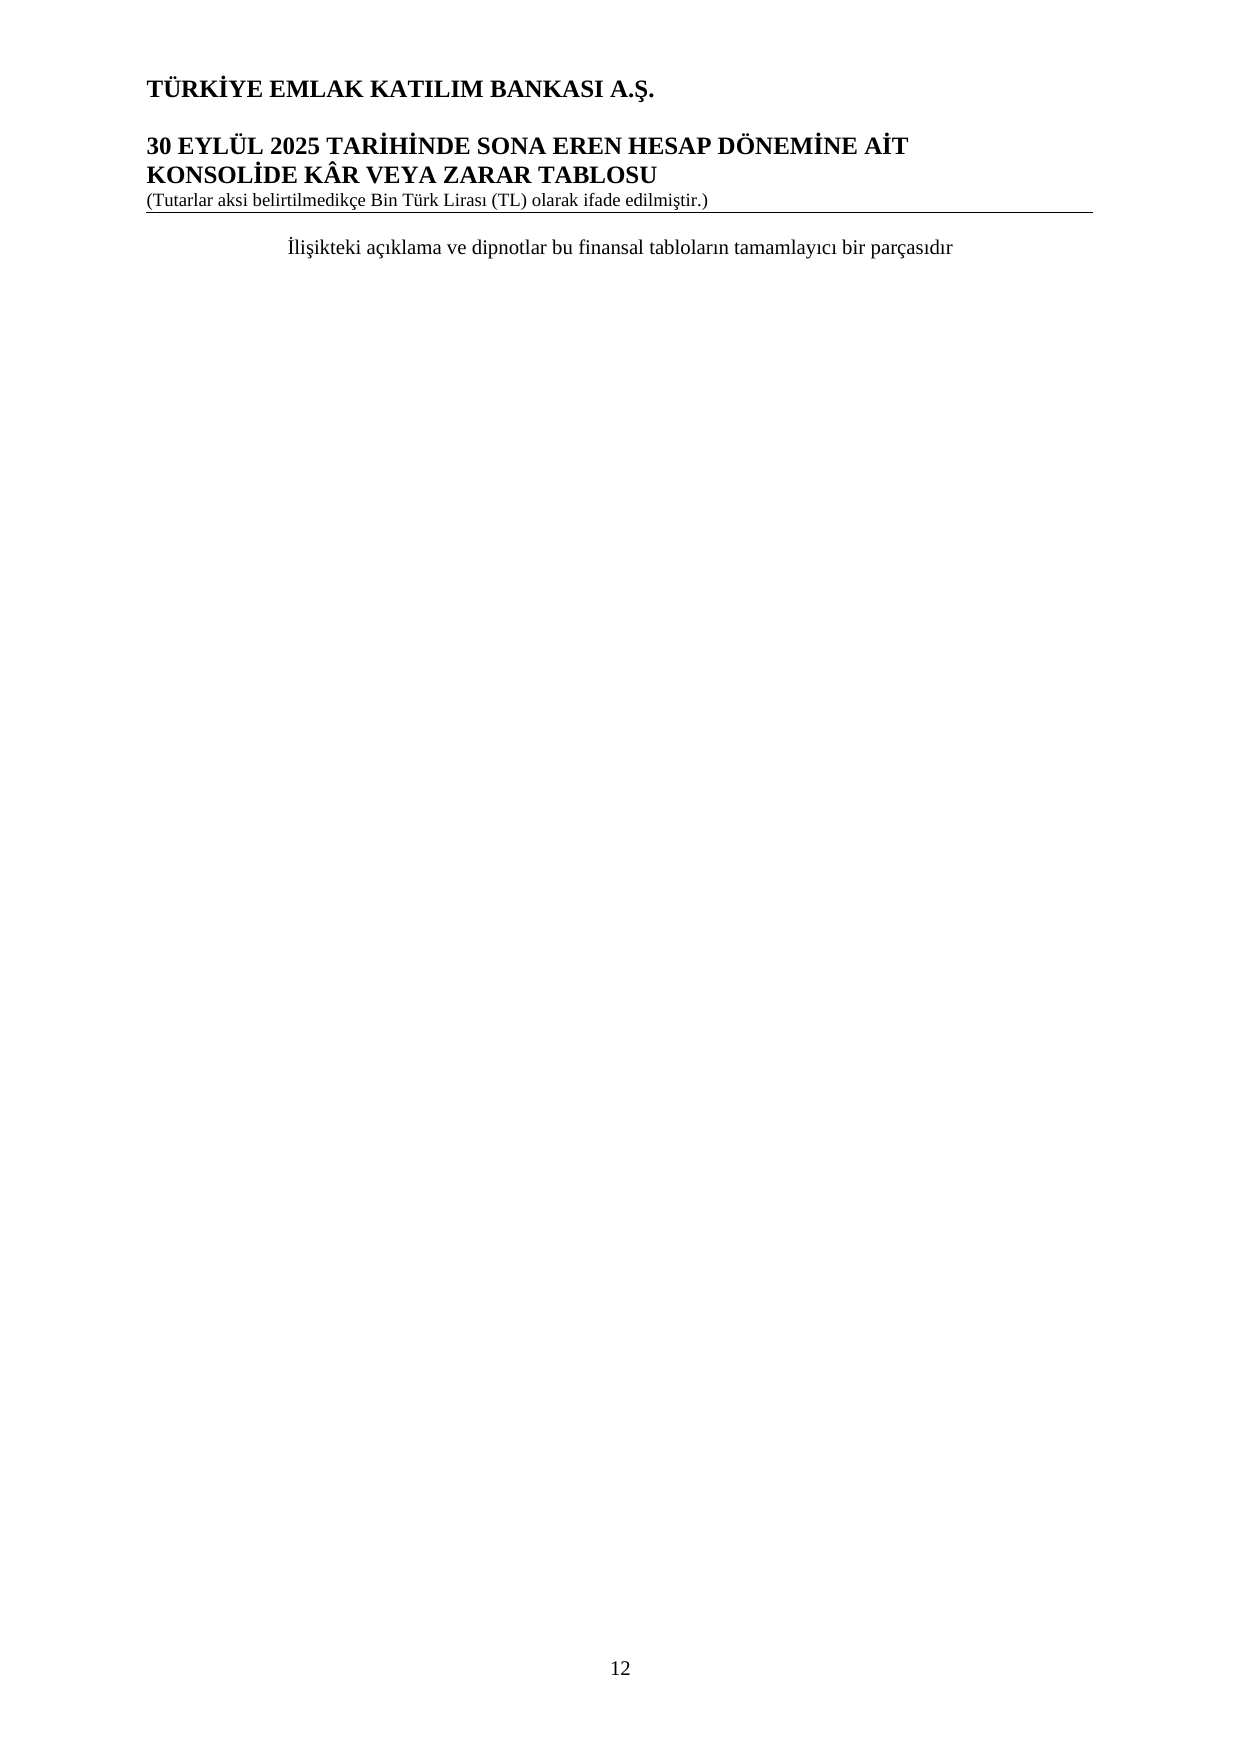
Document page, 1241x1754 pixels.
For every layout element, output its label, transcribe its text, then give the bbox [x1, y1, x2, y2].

text İlişikteki açıklama ve dipnotlar bu finansal tabloların tamamlayıcı bir parçasıdır [148, 235, 1093, 259]
